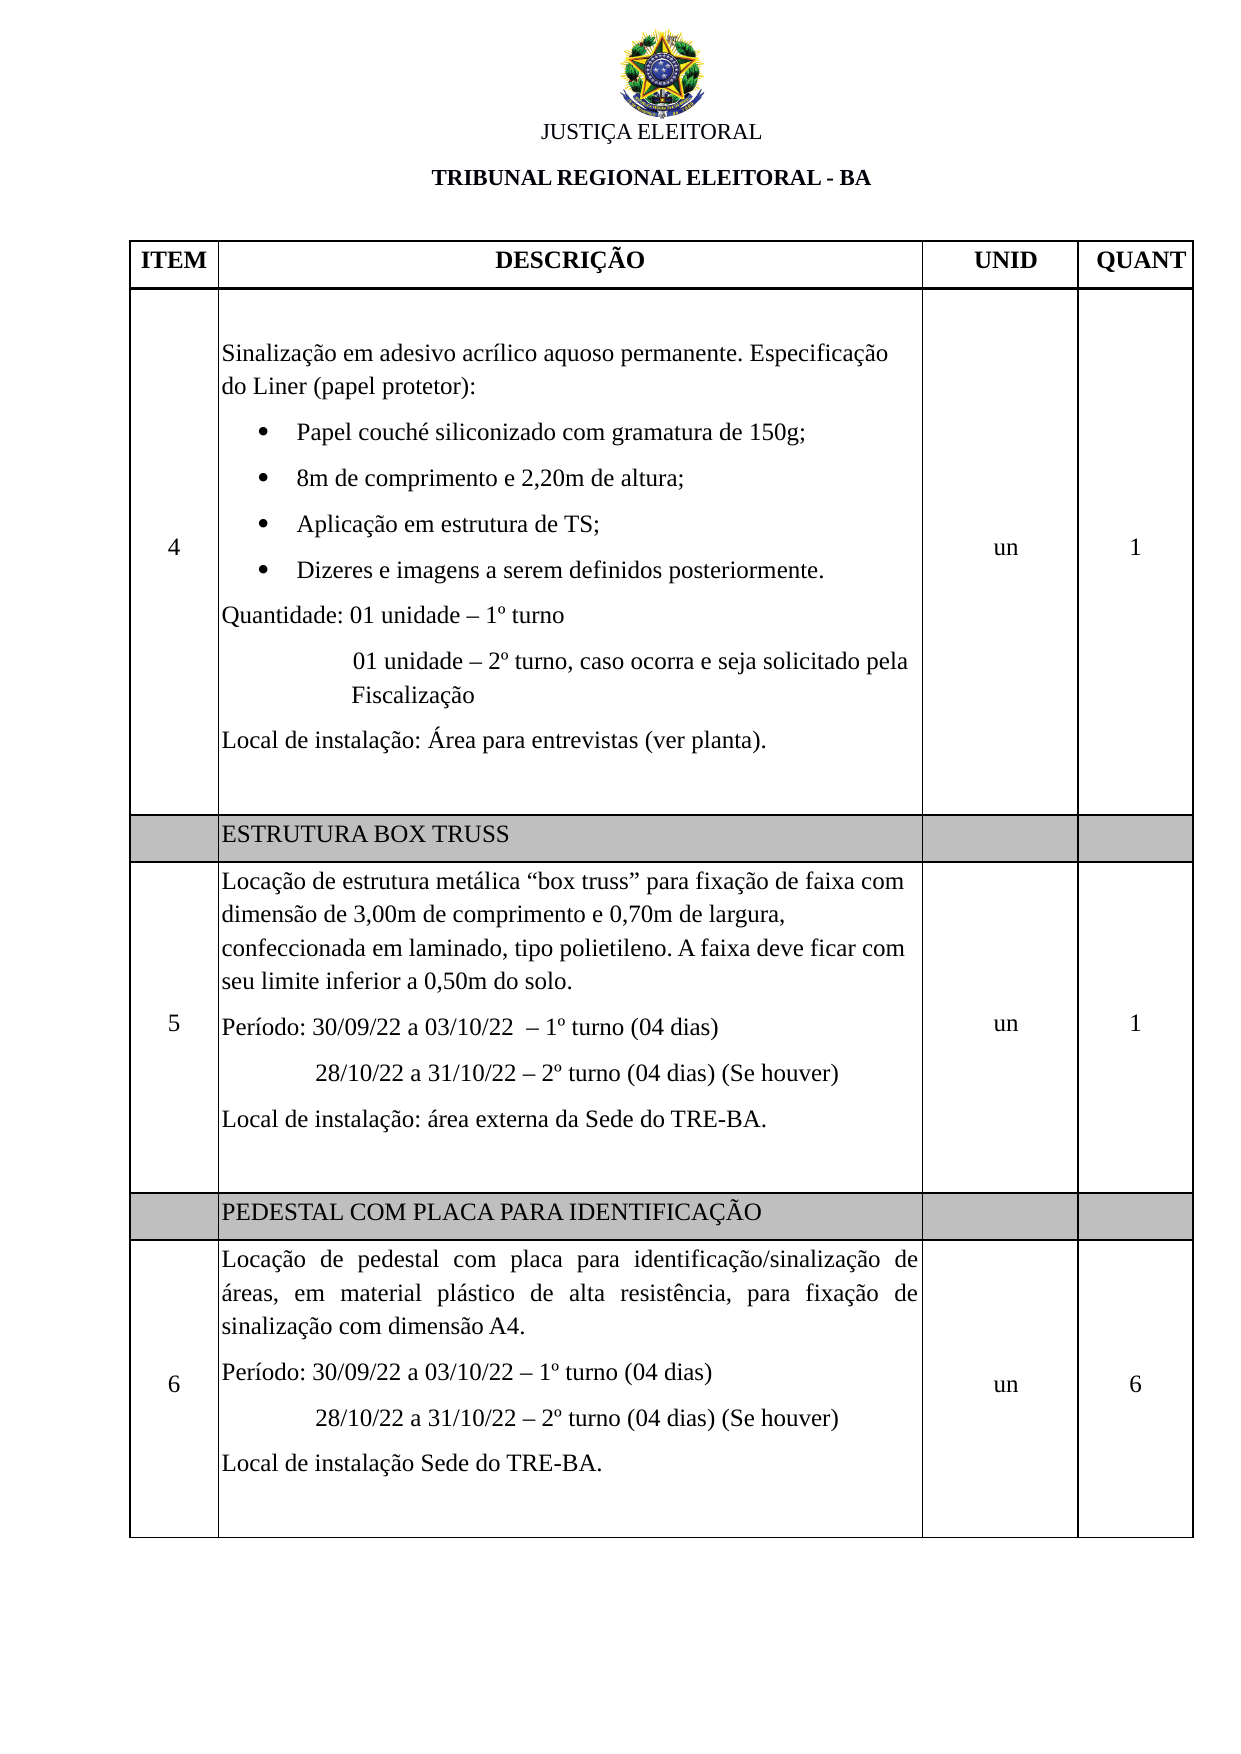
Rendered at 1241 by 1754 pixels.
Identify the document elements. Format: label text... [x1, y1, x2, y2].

table_cell un [923, 290, 1077, 814]
table_header ITEM [131, 242, 218, 287]
table_cell 1 [1079, 290, 1192, 814]
table_cell Locação de estrutura metálica “box truss” para fixação de faixa com dimensão de 3,00m de comprimento e 0,70m de largura, confeccionada em laminado, tipo polietileno. A faixa deve ficar com seu limite inferior a 0,50m do solo. Período: 30/09/22 a 03/10/22 – 1º turno (04 dias) 28/10/22 a 31/10/22 – 2º turno (04 dias) (Se houver) Local de instalação: área externa da Sede do TRE-BA. [219, 863, 922, 1192]
table_cell un [923, 863, 1077, 1192]
table_cell [1079, 816, 1192, 861]
table_header DESCRIÇÃO [219, 242, 922, 287]
table_cell 1 [1079, 863, 1192, 1192]
table_cell [923, 816, 1077, 861]
table_cell [131, 1194, 218, 1239]
table_cell PEDESTAL COM PLACA PARA IDENTIFICAÇÃO [219, 1194, 922, 1239]
table_cell 4 [131, 290, 218, 814]
table_header QUANT [1079, 242, 1192, 287]
table_cell 5 [131, 863, 218, 1192]
table_cell [923, 1194, 1077, 1239]
table_header UNID [923, 242, 1077, 287]
table_cell Sinalização em adesivo acrílico aquoso permanente. Especificação do Liner (papel protetor): Papel couché siliconizado com gramatura de 150g; 8m de comprimento e 2,20m de altura; Aplicação em estrutura de TS; Dizeres e imagens a serem definidos posteriormente. Quantidade: 01 unidade – 1º turno 01 unidade – 2º turno, caso ocorra e seja solicitado pela Fiscalização Local de instalação: Área para entrevistas (ver planta). [219, 290, 922, 814]
table_cell 6 [1079, 1241, 1192, 1537]
table_cell 6 [131, 1241, 218, 1537]
table_cell un [923, 1241, 1077, 1537]
table_cell [131, 816, 218, 861]
table_cell ESTRUTURA BOX TRUSS [219, 816, 922, 861]
table_cell [1079, 1194, 1192, 1239]
table_cell Locação de pedestal com placa para identificação/sinalização de áreas, em material plástico de alta resistência, para fixação de sinalização com dimensão A4. Período: 30/09/22 a 03/10/22 – 1º turno (04 dias) 28/10/22 a 31/10/22 – 2º turno (04 dias) (Se houver) Local de instalação Sede do TRE-BA. [219, 1241, 922, 1537]
